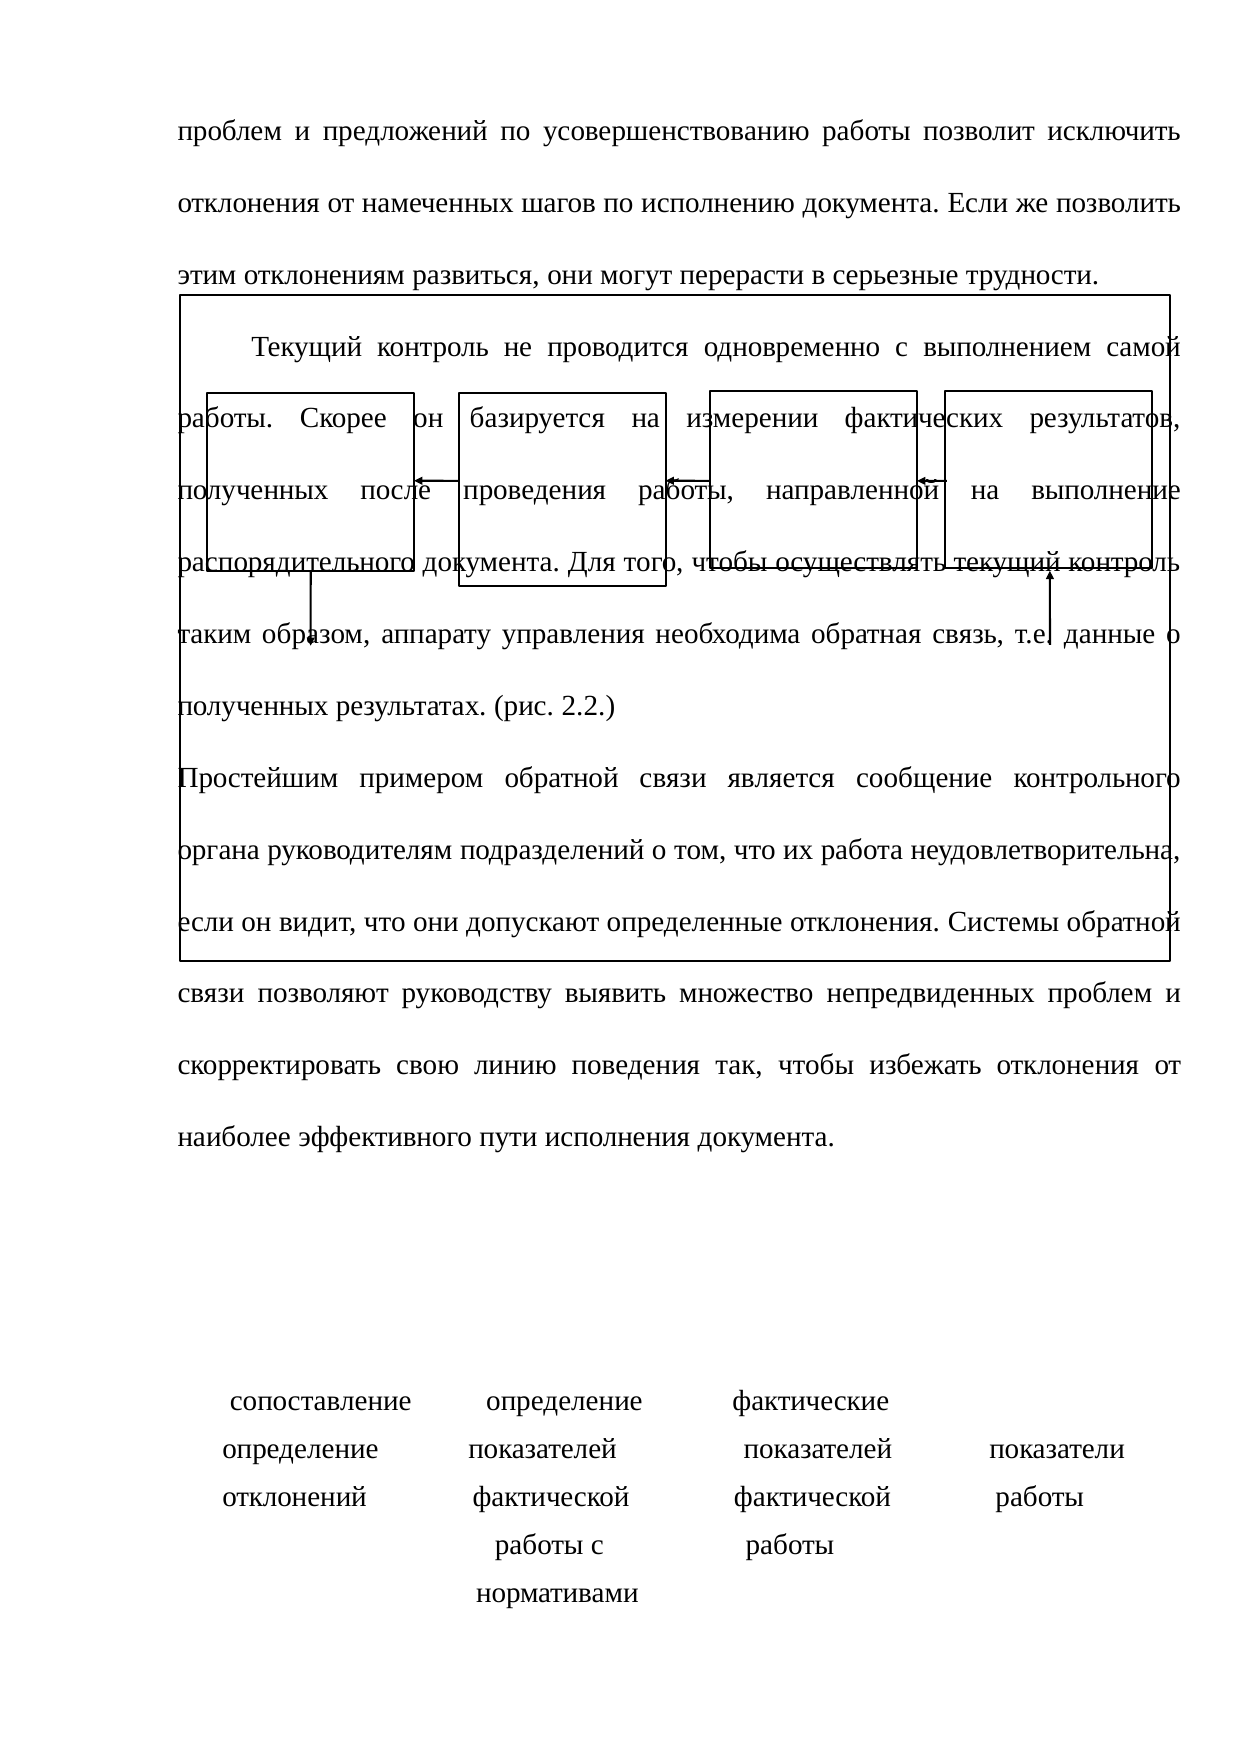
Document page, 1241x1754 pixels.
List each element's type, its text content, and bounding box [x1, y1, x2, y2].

text определение показателей показателей показатели [177, 1417, 1181, 1465]
text нормативами [177, 1561, 1181, 1608]
text Простейшим примером обратной связи является сообщение контрольного органа руководителям подразделений о том, что их работа неудовлетворительна, если он видит, что они допускают определенные отклонения. Системы обратной связи позволяют руководству выявить множество непредвиденных проблем и скорректировать свою линию поведения так, чтобы избежать отклонения от наиболее эффективного пути исполнения документа. [177, 746, 1181, 1153]
text работы с работы [177, 1513, 1181, 1561]
text сопоставление определение фактические [177, 1369, 1181, 1417]
text отклонений фактической фактической работы [177, 1465, 1181, 1513]
text Текущий контроль не проводится одновременно с выполнением самой работы. Скорее он базируется на измерении фактических результатов, полученных после проведения работы, направленной на выполнение распорядительного документа. Для того, чтобы осуществлять текущий контроль таким образом, аппарату управления необходима обратная связь, т.е. данные о полученных результатах. (рис. 2.2.) [181, 315, 1169, 722]
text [177, 99, 1181, 291]
